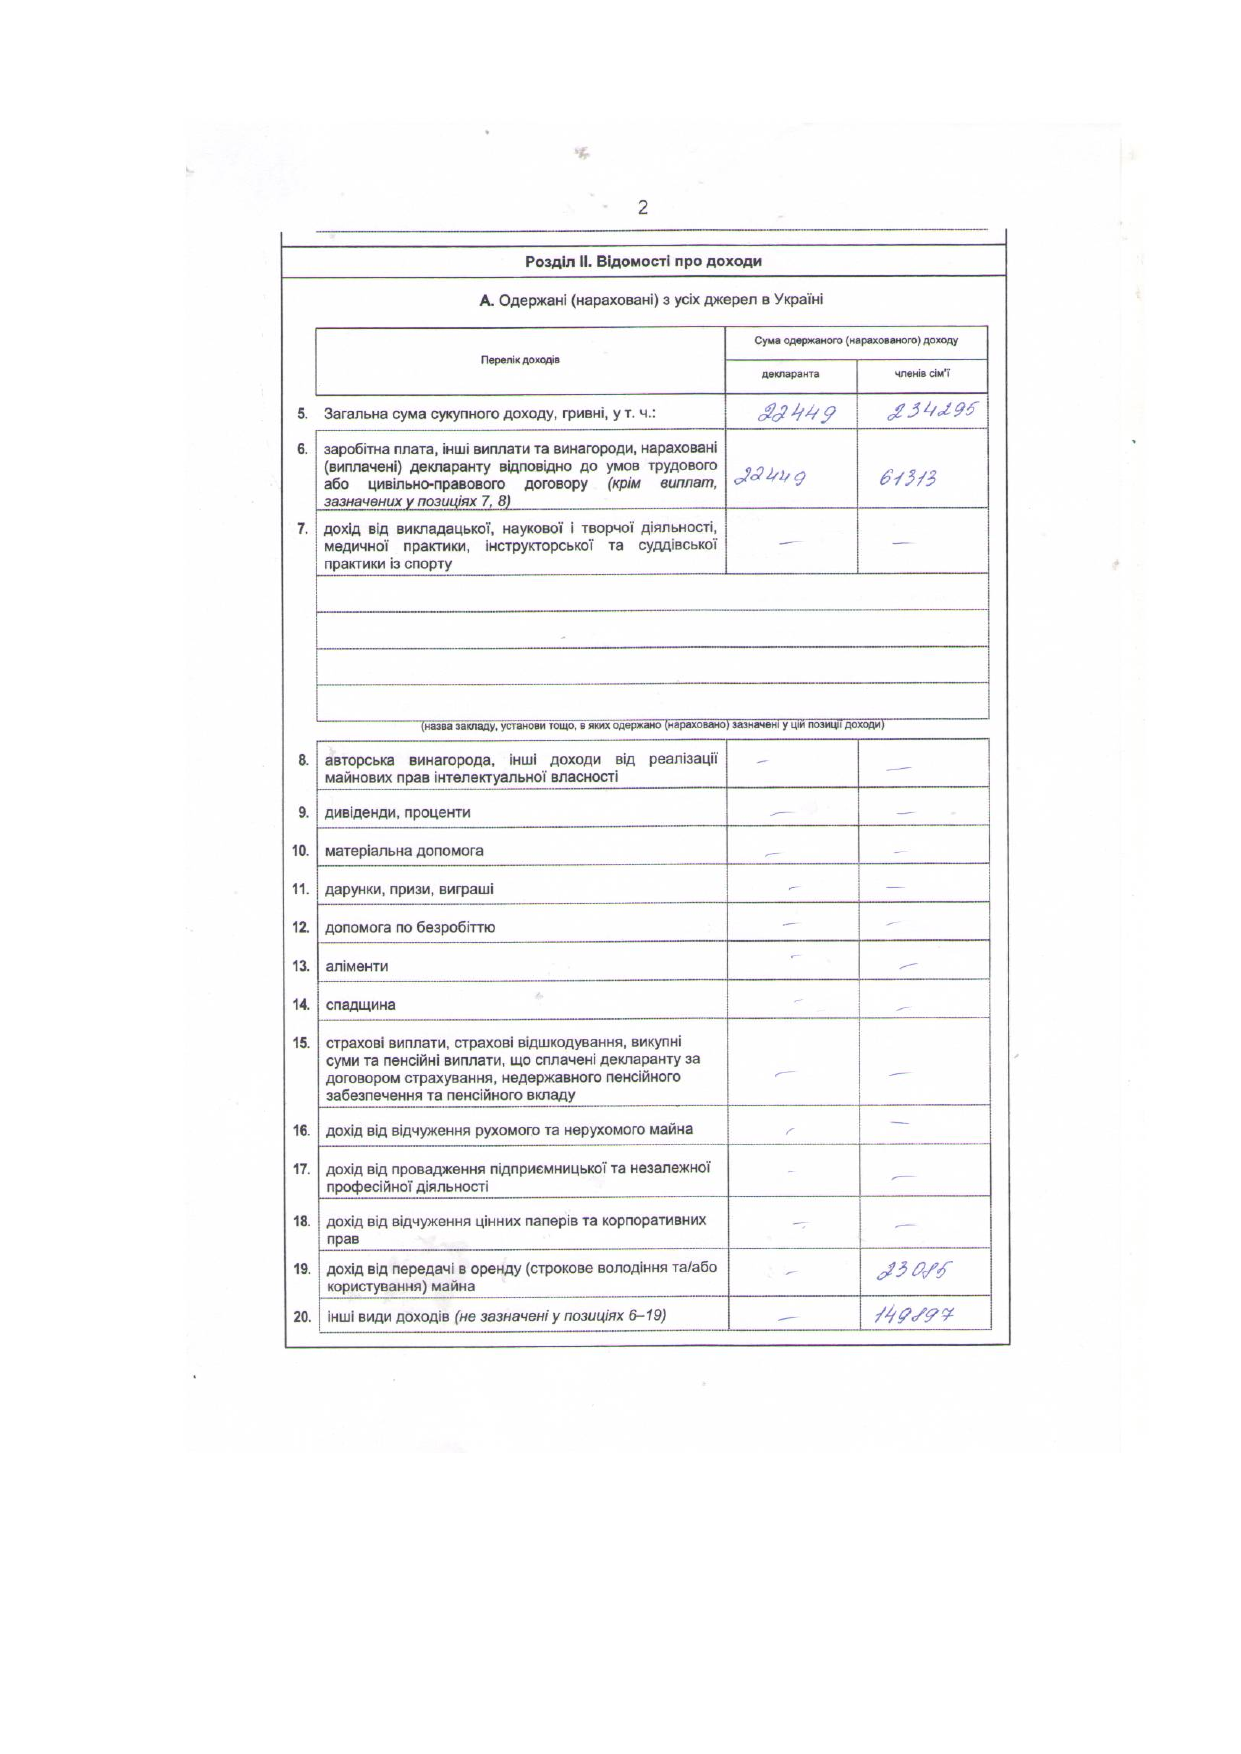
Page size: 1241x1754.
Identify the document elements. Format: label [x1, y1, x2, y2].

picture [177, 118, 1150, 1457]
